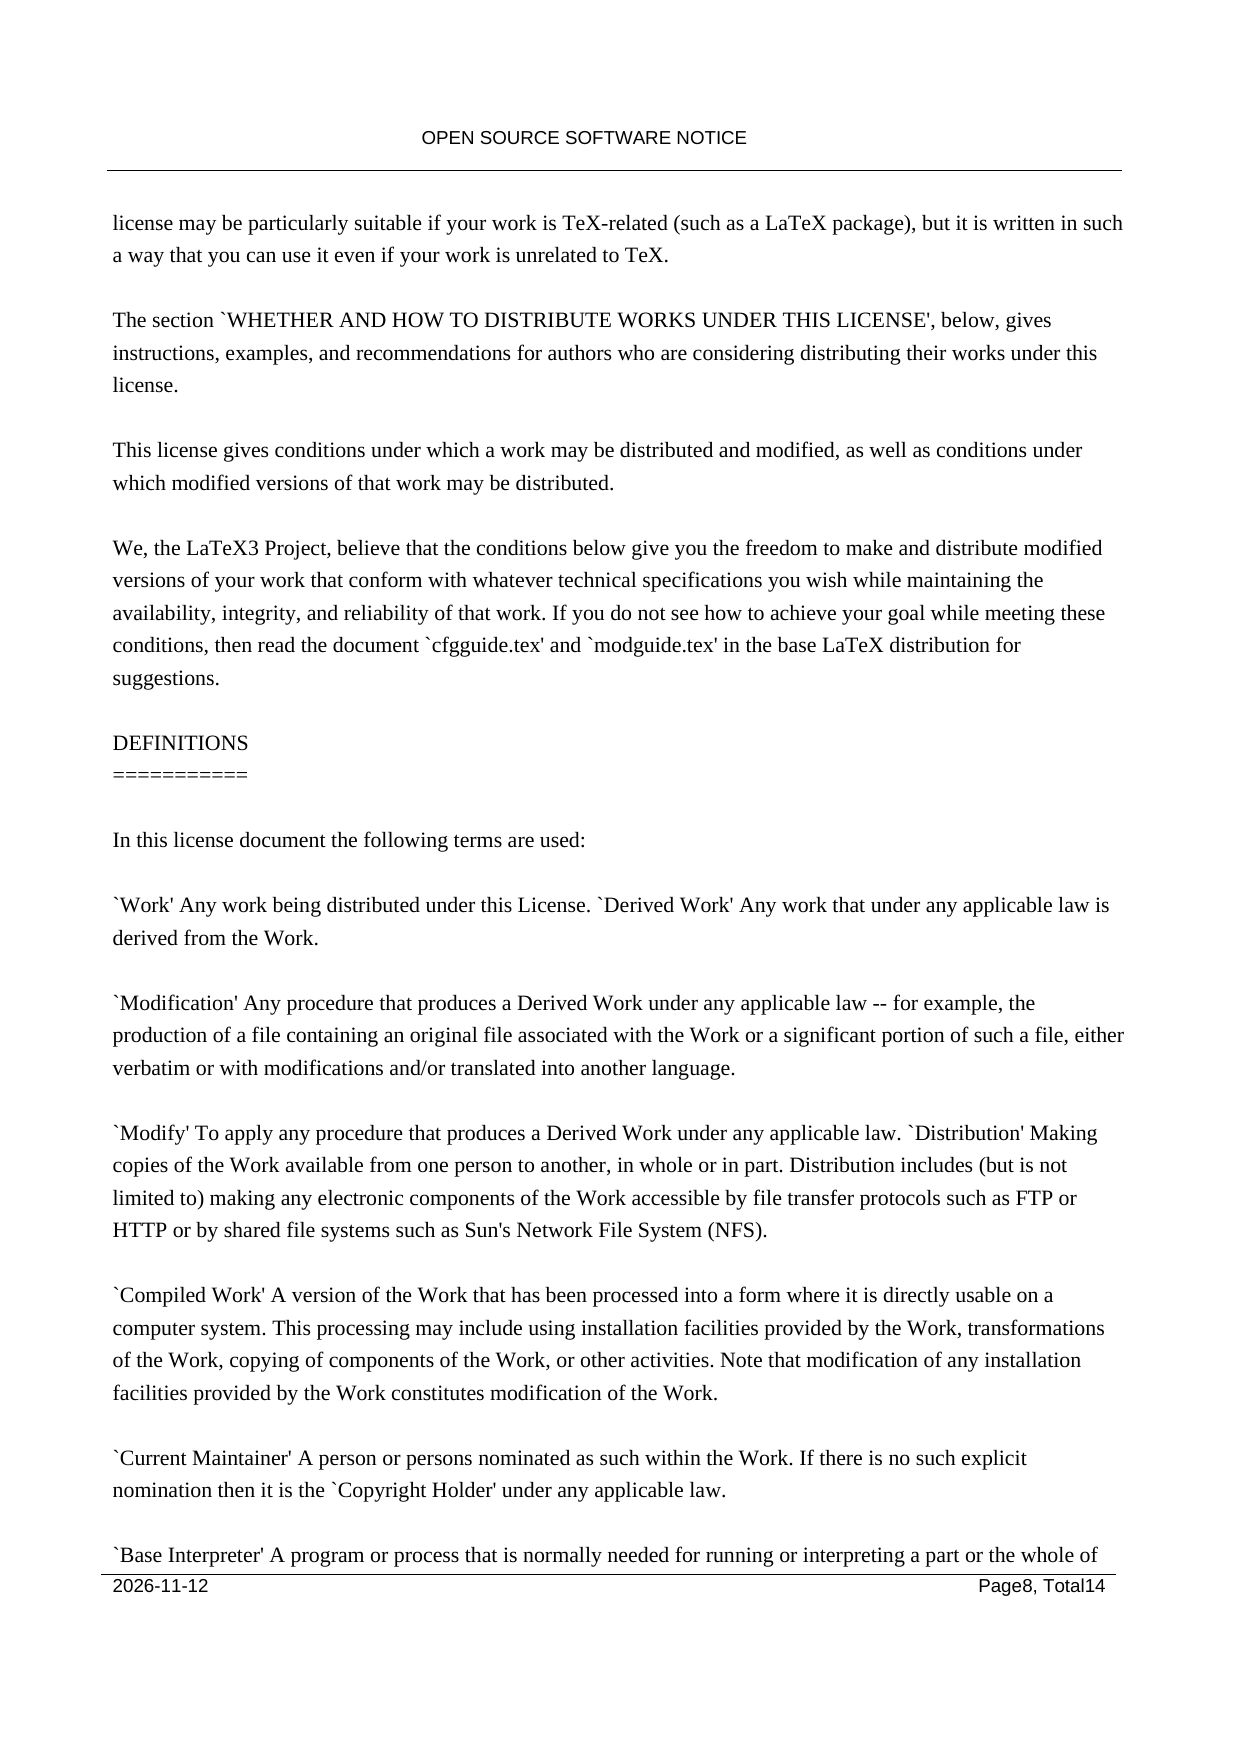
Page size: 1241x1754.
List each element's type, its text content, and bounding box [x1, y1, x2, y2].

text This license gives conditions under which a work may be distributed and modified, as well as conditions under which modified versions of that work may be distributed. [112, 434, 1128, 499]
text The section `WHETHER AND HOW TO DISTRIBUTE WORKS UNDER THIS LICENSE', below, gives instructions, examples, and recommendations for authors who are considering distributing their works under this license. [112, 304, 1128, 401]
text `Current Maintainer' A person or persons nominated as such within the Work. If there is no such explicit nomination then it is the `Copyright Holder' under any applicable law. [112, 1441, 1128, 1506]
text `Modify' To apply any procedure that produces a Derived Work under any applicable law. `Distribution' Making copies of the Work available from one person to another, in whole or in part. Distribution includes (but is not limited to) making any electronic components of the Work accessible by file transfer protocols such as FTP or HTTP or by shared file systems such as Sun's Network File System (NFS). [112, 1116, 1128, 1246]
text =========== [112, 759, 1128, 791]
text In this license document the following terms are used: [112, 824, 1128, 856]
text We, the LaTeX3 Project, believe that the conditions below give you the freedom to make and distribute modified versions of your work that conform with whatever technical specifications you wish while maintaining the availability, integrity, and reliability of that work. If you do not see how to achieve your goal while meeting these conditions, then read the document `cfgguide.tex' and `modguide.tex' in the base LaTeX distribution for suggestions. [112, 531, 1128, 694]
text `Modification' Any procedure that produces a Derived Work under any applicable law -- for example, the production of a file containing an original file associated with the Work or a significant portion of such a file, either verbatim or with modifications and/or translated into another language. [112, 986, 1128, 1084]
text `Compiled Work' A version of the Work that has been processed into a form where it is directly usable on a computer system. This processing may include using installation facilities provided by the Work, transformations of the Work, copying of components of the Work, or other activities. Note that modification of any installation facilities provided by the Work constitutes modification of the Work. [112, 1279, 1128, 1409]
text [112, 206, 1128, 271]
text DEFINITIONS [112, 726, 1128, 759]
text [112, 1539, 1128, 1571]
text `Work' Any work being distributed under this License. `Derived Work' Any work that under any applicable law is derived from the Work. [112, 889, 1128, 954]
